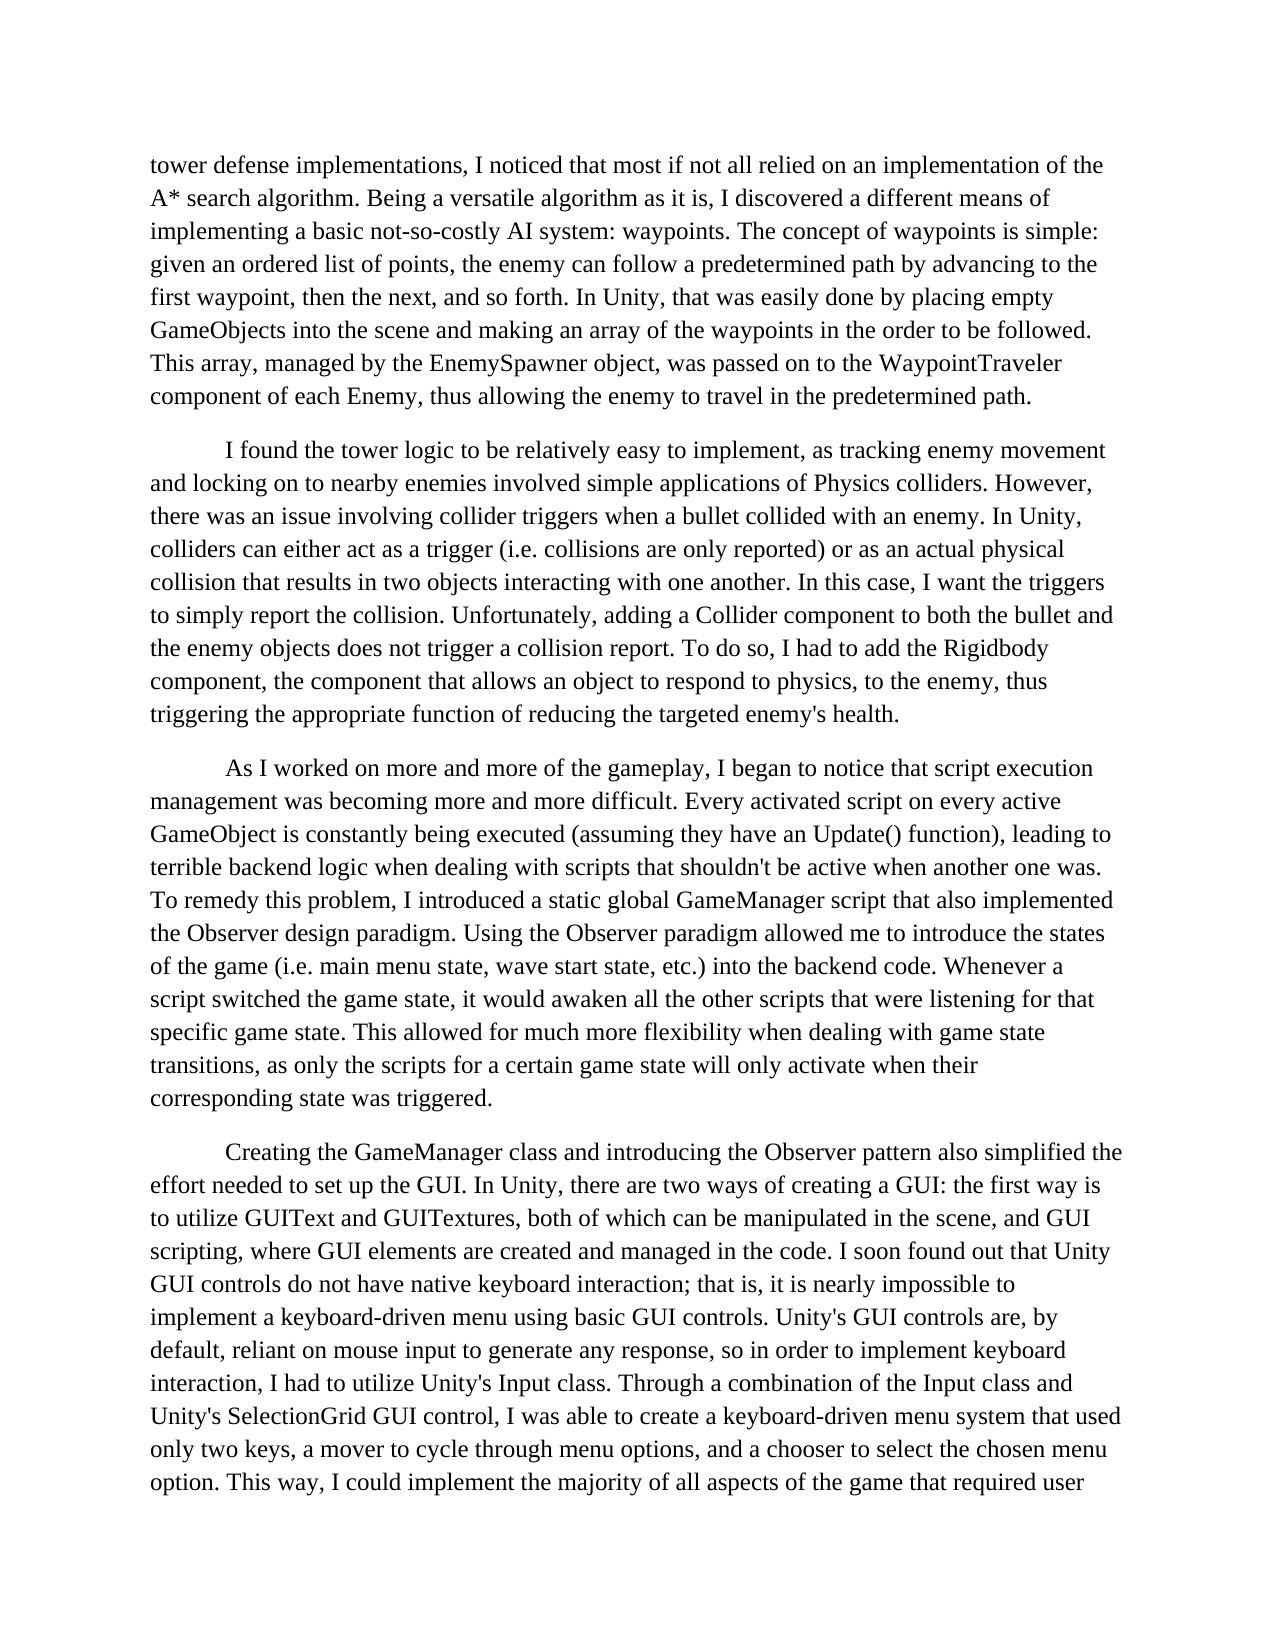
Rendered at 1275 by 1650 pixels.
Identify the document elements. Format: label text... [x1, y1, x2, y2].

text As I worked on more and more of the gameplay, I began to notice that script execution management was becoming more and more difficult. Every activated script on every active GameObject is constantly being executed (assuming they have an Update() function), leading to terrible backend logic when dealing with scripts that shouldn't be active when another one was. To remedy this problem, I introduced a static global GameManager script that also implemented the Observer design paradigm. Using the Observer paradigm allowed me to introduce the states of the game (i.e. main menu state, wave start state, etc.) into the backend code. Whenever a script switched the game state, it would awaken all the other scripts that were listening for that specific game state. This allowed for much more flexibility when dealing with game state transitions, as only the scripts for a certain game state will only activate when their corresponding state was triggered. [150, 753, 1125, 1112]
text I found the tower logic to be relatively easy to implement, as tracking enemy movement and locking on to nearby enemies involved simple applications of Physics colliders. However, there was an issue involving collider triggers when a bullet collided with an enemy. In Unity, colliders can either act as a trigger (i.e. collisions are only reported) or as an actual physical collision that results in two objects interacting with one another. In this case, I want the triggers to simply report the collision. Unfortunately, adding a Collider component to both the bullet and the enemy objects does not trigger a collision report. To do so, I had to add the Rigidbody component, the component that allows an object to respond to physics, to the enemy, thus triggering the appropriate function of reducing the targeted enemy's health. [150, 435, 1125, 728]
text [150, 1137, 1125, 1496]
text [150, 150, 1125, 410]
